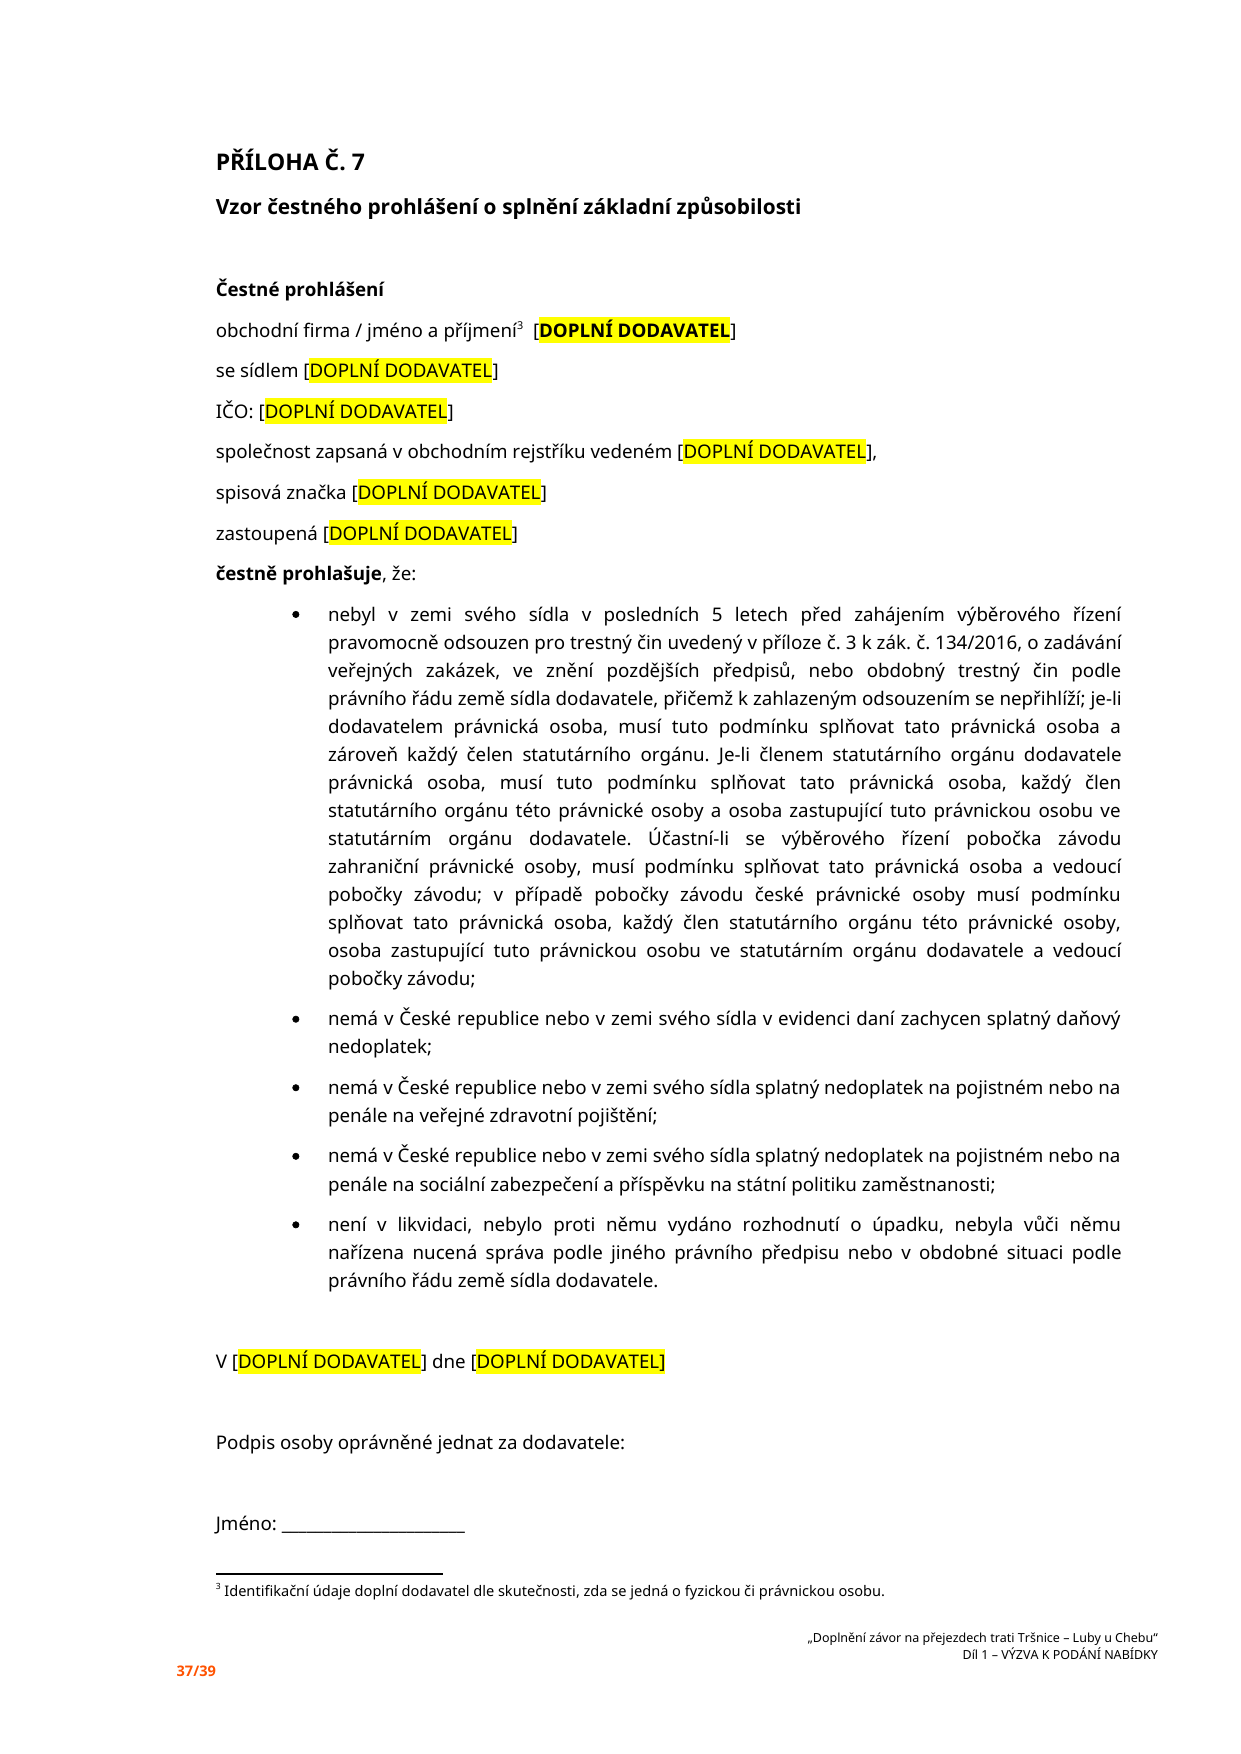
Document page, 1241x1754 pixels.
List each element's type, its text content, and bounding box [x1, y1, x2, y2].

text zastoupená [DOPLNÍ DODAVATEL] [512, 520, 1122, 545]
text spisová značka [DOPLNÍ DODAVATEL] [541, 479, 1122, 505]
text není v likvidaci, nebylo proti němu vydáno rozhodnutí o úpadku, nebyla vůči němu nařízena nucená správa podle jiného právního předpisu nebo v obdobné situaci podle právního řádu země sídla dodavatele. [292, 1211, 1122, 1293]
text společnost zapsaná v obchodním rejstříku vedeném [DOPLNÍ DODAVATEL], [216, 439, 683, 464]
text zastoupená [DOPLNÍ DODAVATEL] [216, 520, 329, 545]
text Příloha č. 7 [216, 146, 1122, 177]
text společnost zapsaná v obchodním rejstříku vedeném [DOPLNÍ DODAVATEL], [866, 439, 1122, 464]
text obchodní firma / jméno a příjmení [DOPLNÍ DODAVATEL] [216, 317, 539, 343]
text Podpis osoby oprávněné jednat za dodavatele: [216, 1429, 1122, 1455]
text nemá v České republice nebo v zemi svého sídla splatný nedoplatek na pojistném nebo na penále na veřejné zdravotní pojištění; [292, 1074, 1122, 1128]
text čestně prohlašuje, že: [216, 560, 1122, 586]
text Čestné prohlášení [216, 277, 1122, 302]
text spisová značka [DOPLNÍ DODAVATEL] [216, 479, 358, 505]
text obchodní firma / jméno a příjmení [DOPLNÍ DODAVATEL] [730, 317, 1122, 343]
text se sídlem [DOPLNÍ DODAVATEL] [216, 358, 309, 383]
text IČO: [DOPLNÍ DODAVATEL] [447, 398, 1122, 424]
text Jméno: ______________________ [216, 1511, 1122, 1536]
text nebyl v zemi svého sídla v posledních 5 letech před zahájením výběrového řízení pravomocně odsouzen pro trestný čin uvedený v příloze č. 3 k zák. č. 134/2016, o zadávání veřejných zakázek, ve znění pozdějších předpisů, nebo obdobný trestný čin podle právního řádu země sídla dodavatele, přičemž k zahlazeným odsouzením se nepřihlíží; je-li dodavatelem právnická osoba, musí tuto podmínku splňovat tato právnická osoba a zároveň každý čelen statutárního orgánu. Je-li členem statutárního orgánu dodavatele právnická osoba, musí tuto podmínku splňovat tato právnická osoba, každý člen statutárního orgánu této právnické osoby a osoba zastupující tuto právnickou osobu ve statutárním orgánu dodavatele. Účastní-li se výběrového řízení pobočka závodu zahraniční právnické osoby, musí podmínku splňovat tato právnická osoba a vedoucí pobočky závodu; v případě pobočky závodu české právnické osoby musí podmínku splňovat tato právnická osoba, každý člen statutárního orgánu této právnické osoby, osoba zastupující tuto právnickou osobu ve statutárním orgánu dodavatele a vedoucí pobočky závodu; [292, 601, 1122, 991]
text V [DOPLNÍ DODAVATEL] dne [DOPLNÍ DODAVATEL] [216, 1348, 1122, 1374]
text nemá v České republice nebo v zemi svého sídla v evidenci daní zachycen splatný daňový nedoplatek; [292, 1006, 1122, 1059]
text Vzor čestného prohlášení o splnění základní způsobilosti [216, 192, 1122, 221]
text se sídlem [DOPLNÍ DODAVATEL] [492, 358, 1122, 383]
text nemá v České republice nebo v zemi svého sídla splatný nedoplatek na pojistném nebo na penále na sociální zabezpečení a příspěvku na státní politiku zaměstnanosti; [292, 1143, 1122, 1196]
